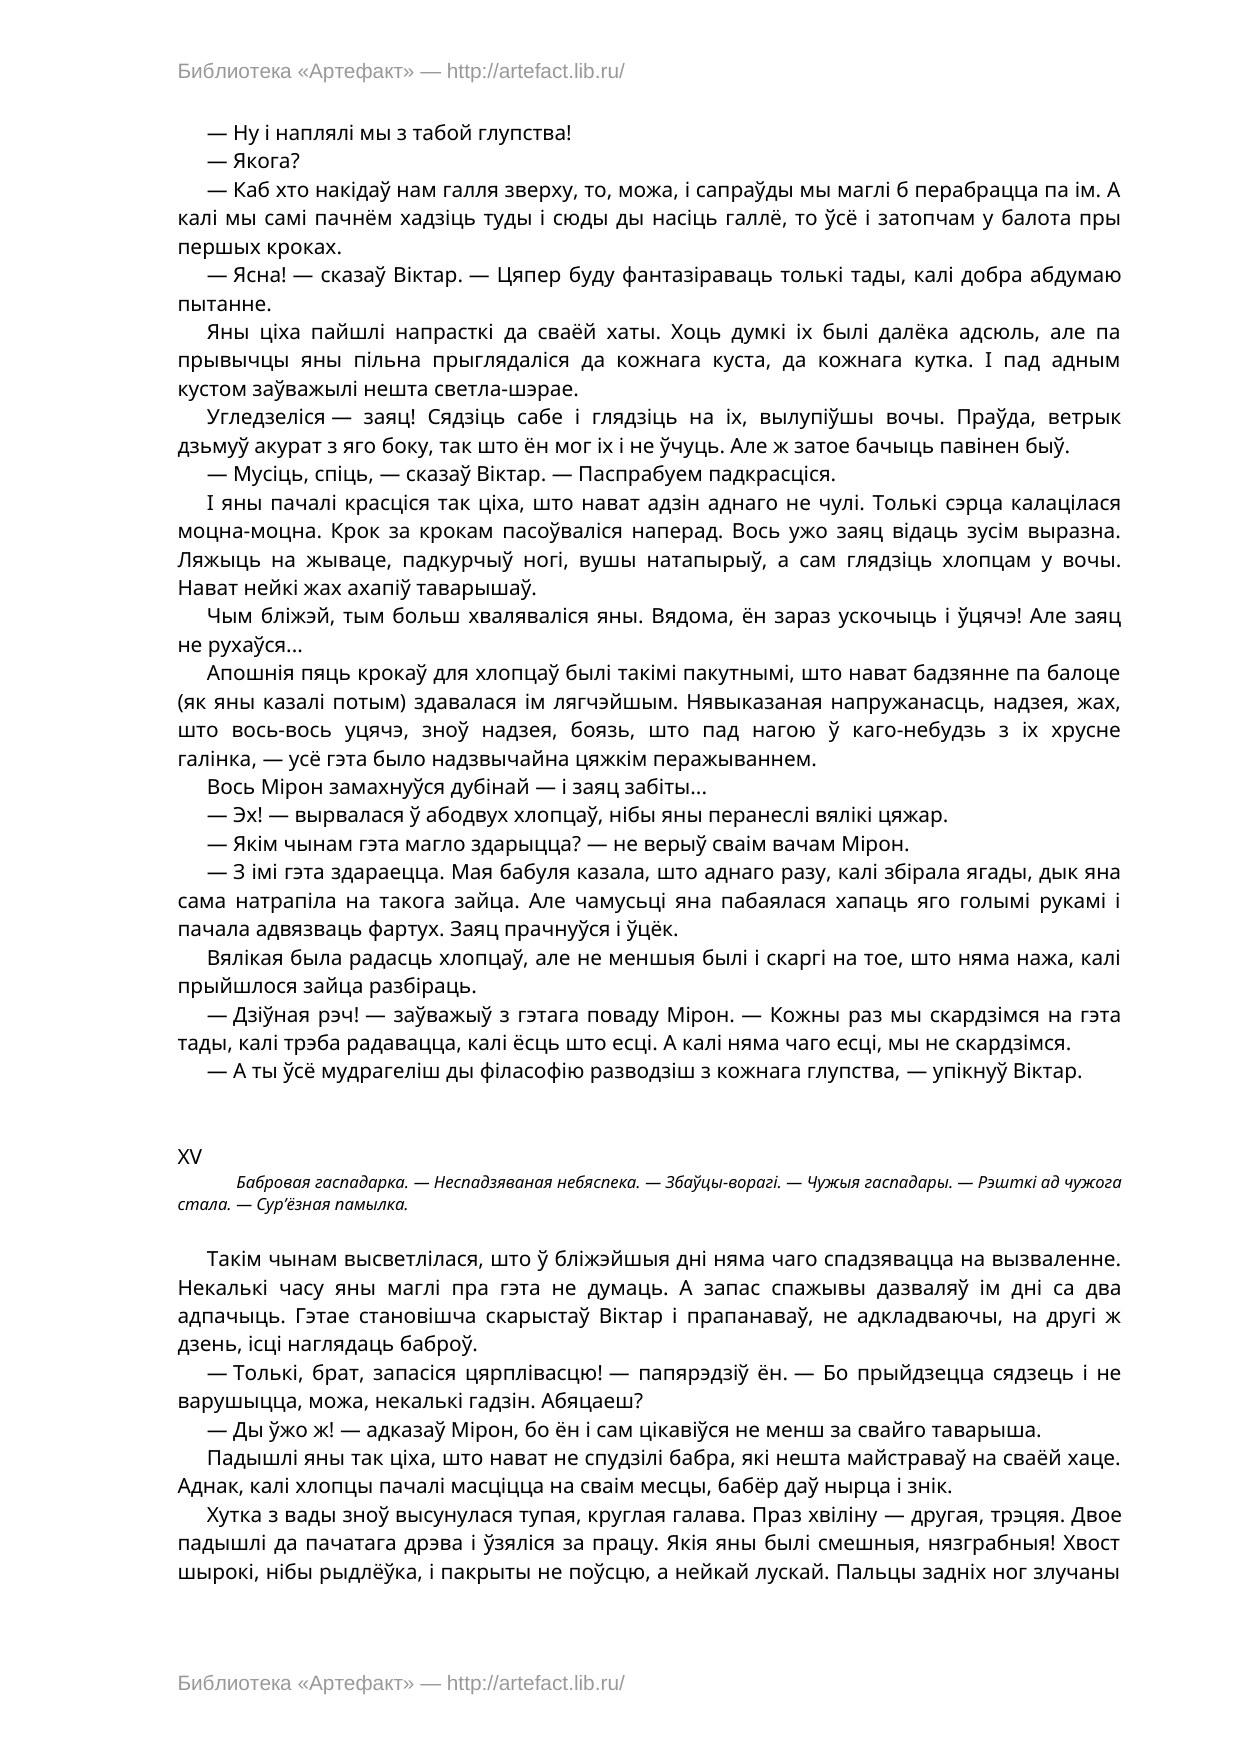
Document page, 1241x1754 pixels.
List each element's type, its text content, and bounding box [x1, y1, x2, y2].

text Апошнія пяць крокаў для хлопцаў былі такімі пакутнымі, што нават бадзянне па балоце (як яны казалі потым) здавалася ім лягчэйшым. Нявыказаная напружанасць, надзея, жах, што вось-вось уцячэ, зноў надзея, боязь, што пад нагою ў каго-небудзь з іх хрусне галінка, — усё гэта было надзвычайна цяжкім перажываннем. [177, 658, 1122, 772]
text — Якім чынам гэта магло здарыцца? — не верыў сваім вачам Мірон. [177, 829, 1122, 857]
text Вялікая была радасць хлопцаў, але не меншыя былі і скаргі на тое, што няма нажа, калі прыйшлося зайца разбіраць. [177, 943, 1122, 1000]
text Чым бліжэй, тым больш хваляваліся яны. Вядома, ён зараз ускочыць і ўцячэ! Але заяц не рухаўся... [177, 602, 1122, 658]
text — Каб хто накідаў нам галля зверху, то, можа, і сапраўды мы маглі б перабрацца па ім. А калі мы самі пачнём хадзіць туды і сюды ды насіць галлё, то ўсё і затопчам у балота пры першых кроках. [177, 175, 1122, 260]
subtitle XV [177, 1142, 1122, 1170]
text — Ну і наплялі мы з табой глупства! [177, 118, 1122, 147]
text — Якога? [177, 147, 1122, 175]
text Бабровая гаспадарка. — Неспадзяваная небяспека. — Збаўцы-ворагі. — Чужыя гаспадары. — Рэшткі ад чужога стала. — Сур’ёзная памылка. [177, 1170, 1122, 1216]
text — А ты ўсё мудрагеліш ды філасофію разводзіш з кожнага глупства, — упікнуў Віктар. [177, 1057, 1122, 1085]
text — Ды ўжо ж! — адказаў Мірон, бо ён і сам цікавіўся не менш за свайго таварыша. [177, 1415, 1122, 1443]
text Такім чынам высветлілася, што ў бліжэйшыя дні няма чаго спадзявацца на вызваленне. Некалькі часу яны маглі пра гэта не думаць. А запас спажывы дазваляў ім дні са два адпачыць. Гэтае становішча скарыстаў Віктар і прапанаваў, не адкладваючы, на другі ж дзень, ісці наглядаць баброў. [177, 1244, 1122, 1358]
text — Мусіць, спіць, — сказаў Віктар. — Паспрабуем падкрасціся. [177, 459, 1122, 488]
text Падышлі яны так ціха, што нават не спудзілі бабра, які нешта майстраваў на сваёй хаце. Аднак, калі хлопцы пачалі масціцца на сваім месцы, бабёр даў нырца і знік. [177, 1443, 1122, 1500]
text — Дзіўная рэч! — заўважыў з гэтага поваду Мірон. — Кожны раз мы скардзімся на гэта тады, калі трэба радавацца, калі ёсць што есці. А калі няма чаго есці, мы не скардзімся. [177, 1000, 1122, 1057]
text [177, 1500, 1122, 1585]
text Яны ціха пайшлі напрасткі да сваёй хаты. Хоць думкі іх былі далёка адсюль, але па прывычцы яны пільна прыглядаліся да кожнага куста, да кожнага кутка. І пад адным кустом заўважылі нешта светла-шэрае. [177, 317, 1122, 402]
text Вось Мірон замахнуўся дубінай — і заяц забіты... [177, 772, 1122, 801]
text — Толькі, брат, запасіся цярплівасцю! — папярэдзіў ён. — Бо прыйдзецца сядзець і не варушыцца, можа, некалькі гадзін. Абяцаеш? [177, 1358, 1122, 1415]
text — Ясна! — сказаў Віктар. — Цяпер буду фантазіраваць толькі тады, калі добра абдумаю пытанне. [177, 260, 1122, 317]
text — З імі гэта здараецца. Мая бабуля казала, што аднаго разу, калі збірала ягады, дык яна сама натрапіла на такога зайца. Але чамусьці яна пабаялася хапаць яго голымі рукамі і пачала адвязваць фартух. Заяц прачнуўся і ўцёк. [177, 857, 1122, 943]
text І яны пачалі красціся так ціха, што нават адзін аднаго не чулі. Толькі сэрца калацілася моцна-моцна. Крок за крокам пасоўваліся наперад. Вось ужо заяц відаць зусім выразна. Ляжыць на жываце, падкурчыў ногі, вушы натапырыў, а сам глядзіць хлопцам у вочы. Нават нейкі жах ахапіў таварышаў. [177, 488, 1122, 602]
text Угледзеліся — заяц! Сядзіць сабе і глядзіць на іх, вылупіўшы вочы. Праўда, ветрык дзьмуў акурат з яго боку, так што ён мог іх і не ўчуць. Але ж затое бачыць павінен быў. [177, 402, 1122, 459]
text — Эх! — вырвалася ў абодвух хлопцаў, нібы яны перанеслі вялікі цяжар. [177, 801, 1122, 829]
